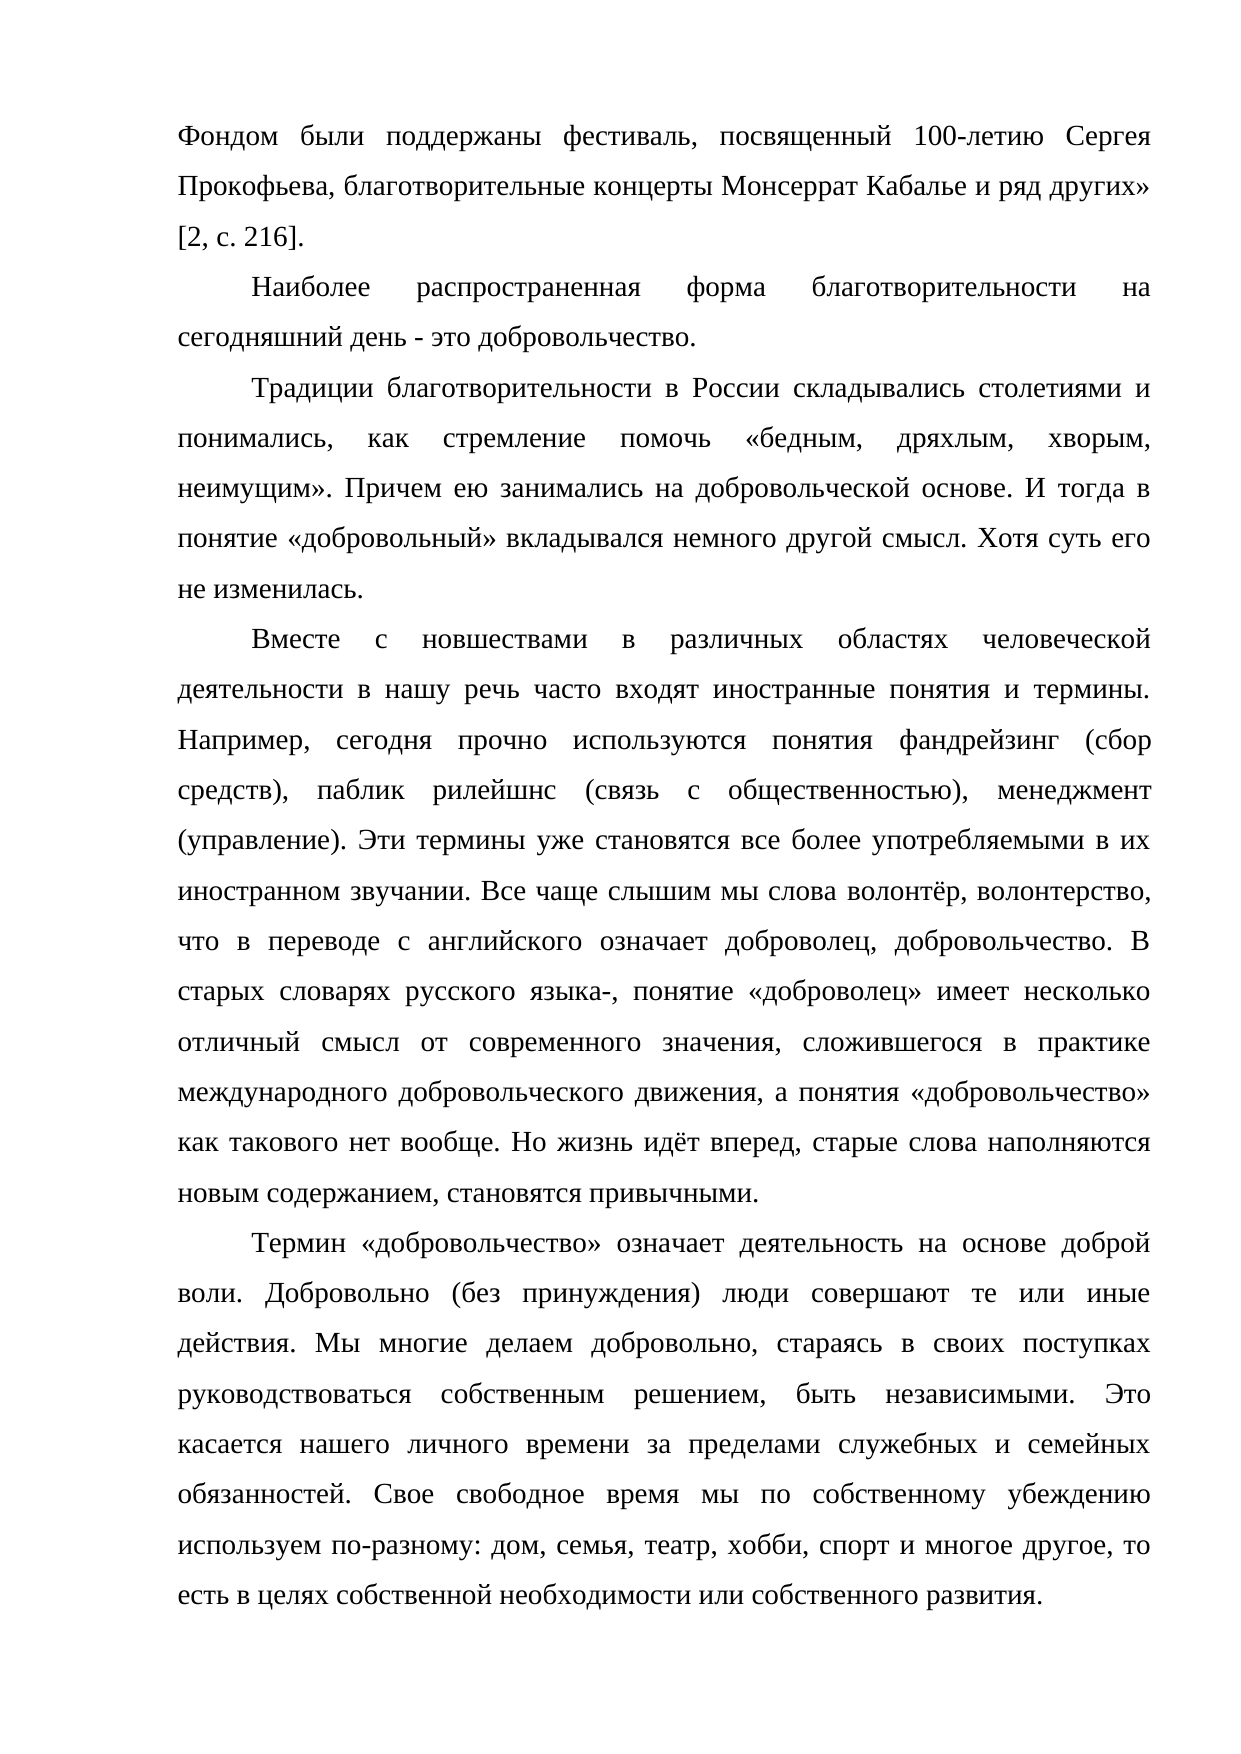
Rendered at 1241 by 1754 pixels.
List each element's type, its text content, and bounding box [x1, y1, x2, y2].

text Вместе с новшествами в различных областях человеческой деятельности в нашу речь часто входят иностранные понятия и термины. Например, сегодня прочно используются понятия фандрейзинг (сбор средств), паблик рилейшнс (связь с общественностью), менеджмент (управление). Эти термины уже становятся все более употребляемыми в их иностранном звучании. Все чаще слышим мы слова волонтёр, волонтерство, что в переводе с английского означает доброволец, добровольчество. В старых словарях русского языка-, понятие «доброволец» имеет несколько отличный смысл от современного значения, сложившегося в практике международного добровольческого движения, а понятия «добровольчество» как такового нет вообще. Но жизнь идёт вперед, старые слова наполняются новым содержанием, становятся привычными. [177, 621, 1152, 1208]
text Термин «добровольчество» означает деятельность на основе доброй воли. Добровольно (без принуждения) люди совершают те или иные действия. Мы многие делаем добровольно, стараясь в своих поступках руководствоваться собственным решением, быть независимыми. Это касается нашего личного времени за пределами служебных и семейных обязанностей. Свое свободное время мы по собственному убеждению используем по-разному: дом, семья, театр, хобби, спорт и многое другое, то есть в целях собственной необходимости или собственного развития. [177, 1225, 1152, 1611]
text Традиции благотворительности в России складывались столетиями и понимались, как стремление помочь «бедным, дряхлым, хворым, неимущим». Причем ею занимались на добровольческой основе. И тогда в понятие «добровольный» вкладывался немного другой смысл. Хотя суть его не изменилась. [177, 370, 1152, 604]
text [177, 118, 1152, 252]
text Наиболее распространенная форма благотворительности на сегодняшний день - это добровольчество. [177, 269, 1152, 353]
